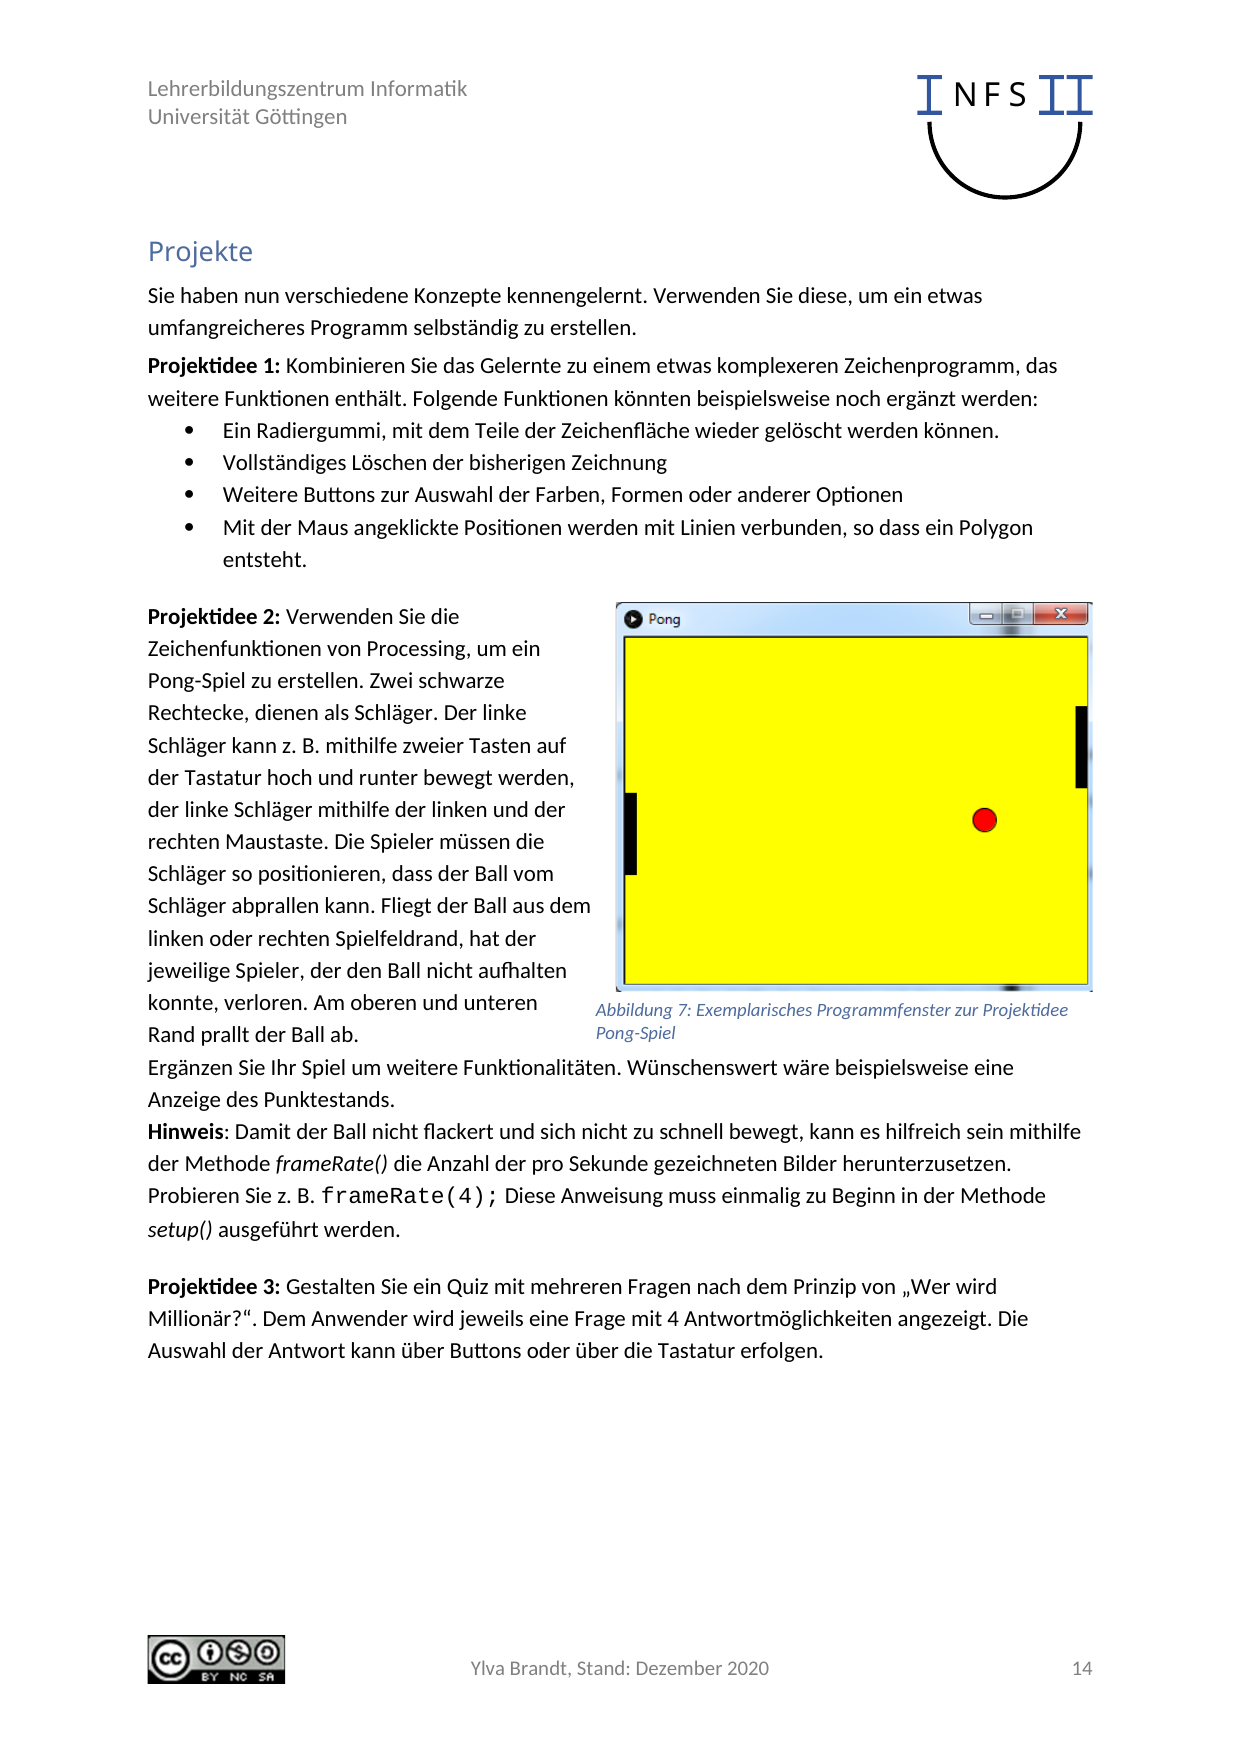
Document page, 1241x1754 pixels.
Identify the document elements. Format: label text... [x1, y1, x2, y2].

text Hinweis: Damit der Ball nicht flackert und sich nicht zu schnell bewegt, kann es hilfreich sein mithilfe der Methode frameRate() die Anzahl der pro Sekunde gezeichneten Bilder herunterzusetzen. Probieren Sie z. B. frameRate(4); Diese Anweisung muss einmalig zu Beginn in der Methode setup() ausgeführt werden. [148, 1117, 1093, 1243]
text Sie haben nun verschiedene Konzepte kennengelernt. Verwenden Sie diese, um ein etwas umfangreicheres Programm selbständig zu erstellen. [148, 281, 1093, 341]
text Projektidee 1: Kombinieren Sie das Gelernte zu einem etwas komplexeren Zeichenprogramm, das weitere Funktionen enthält. Folgende Funktionen könnten beispielsweise noch ergänzt werden: [148, 352, 1093, 412]
list Ein Radiergummi, mit dem Teile der Zeichenfläche wieder gelöscht werden können. [185, 416, 1093, 444]
list Weitere Buttons zur Auswahl der Farben, Formen oder anderer Optionen [185, 480, 1093, 508]
picture [147, 1635, 286, 1684]
subtitle Projekte [148, 232, 1093, 269]
list Mit der Maus angeklickte Positionen werden mit Linien verbunden, so dass ein Polygon entsteht. [185, 513, 1093, 573]
list Vollständiges Löschen der bisherigen Zeichnung [185, 448, 1093, 476]
picture [615, 602, 1093, 992]
text Projektidee 3: Gestalten Sie ein Quiz mit mehreren Fragen nach dem Prinzip von „Wer wird Millionär?“. Dem Anwender wird jeweils eine Frage mit 4 Antwortmöglichkeiten angezeigt. Die Auswahl der Antwort kann über Buttons oder über die Tastatur erfolgen. [148, 1272, 1093, 1364]
